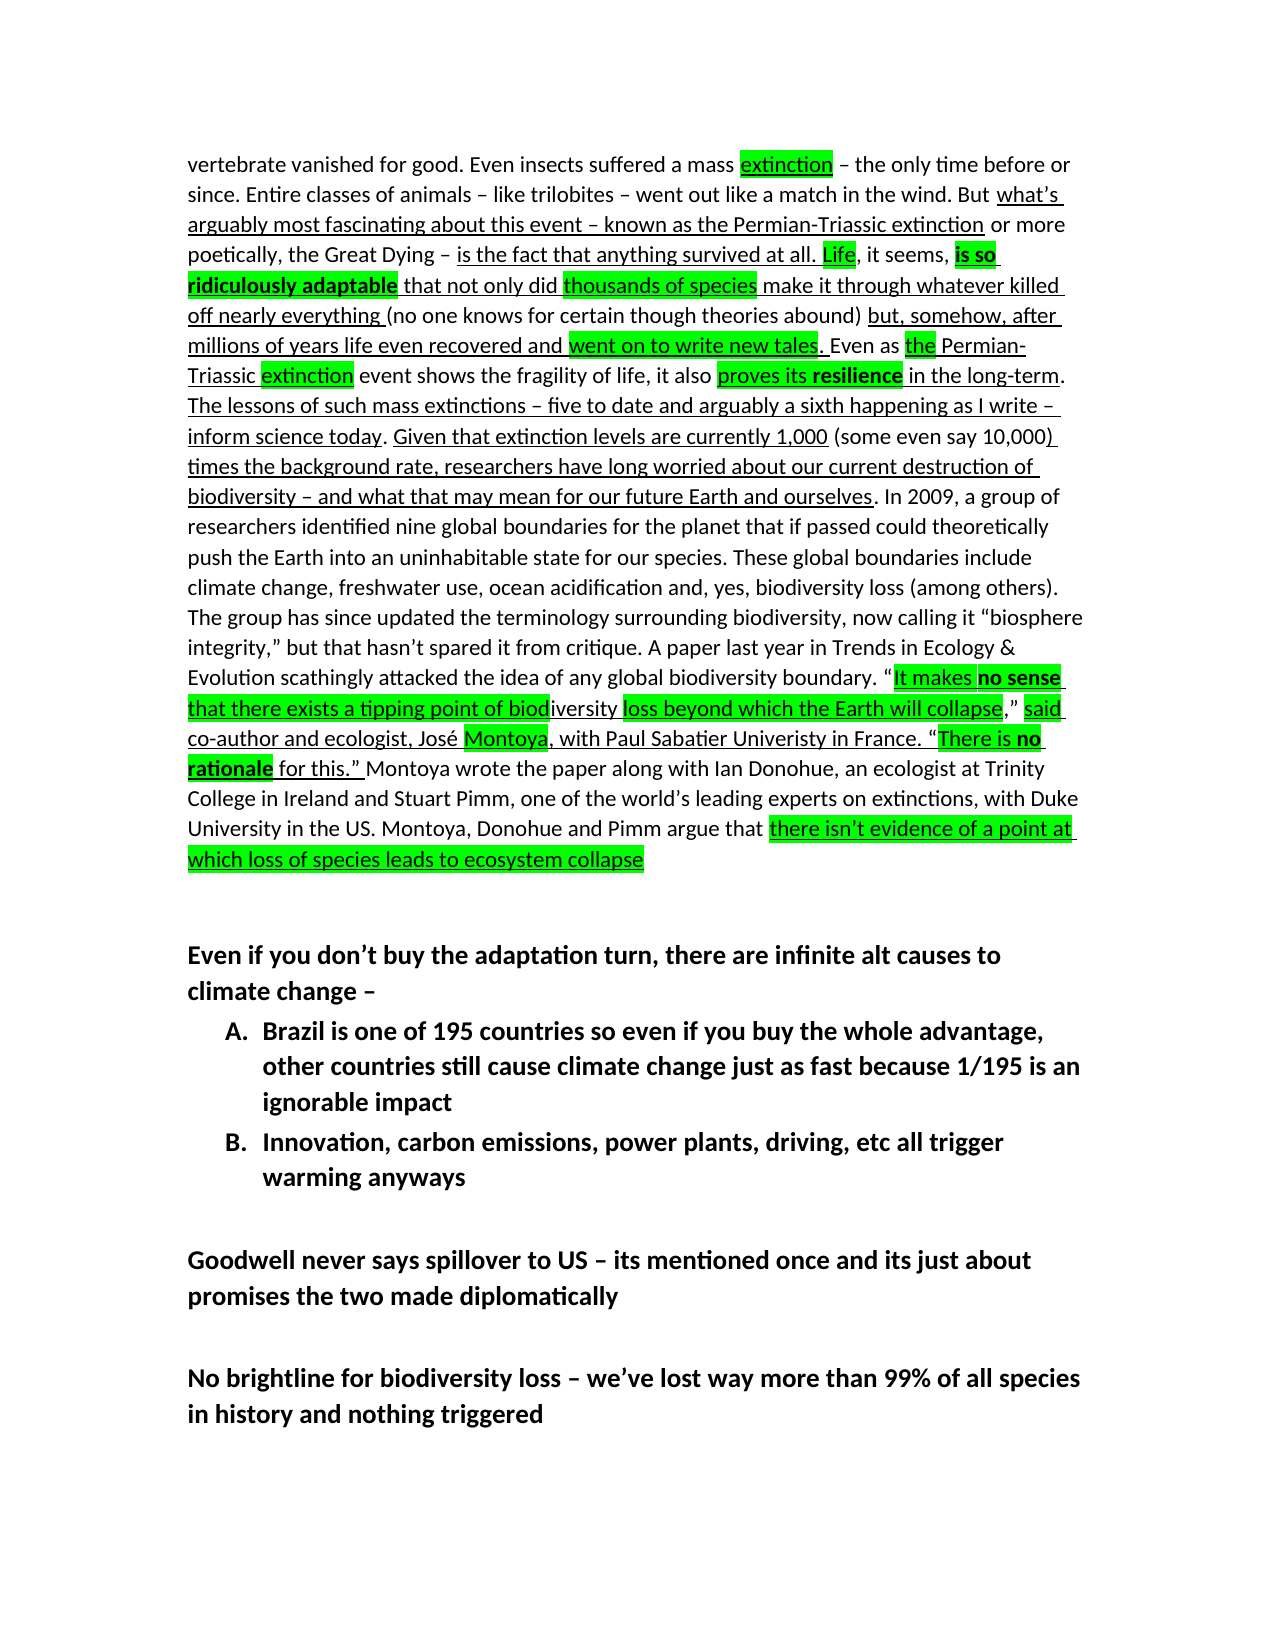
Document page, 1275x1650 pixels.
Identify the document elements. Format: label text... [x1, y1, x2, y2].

subtitle Brazil is one of 195 countries so even if you buy the whole advantage, other countries still cause climate change just as fast because 1/195 is an ignorable impact [225, 1014, 1087, 1118]
subtitle Goodwell never says spillover to US – its mentioned once and its just about promises the two made diplomatically [187, 1243, 1087, 1312]
subtitle No brightline for biodiversity loss – we’ve lost way more than 99% of all species in history and nothing triggered [187, 1361, 1087, 1430]
subtitle Even if you don’t buy the adaptation turn, there are infinite alt causes to climate change – [187, 938, 1087, 1007]
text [187, 150, 1087, 873]
subtitle Innovation, carbon emissions, power plants, driving, etc all trigger warming anyways [225, 1125, 1087, 1194]
